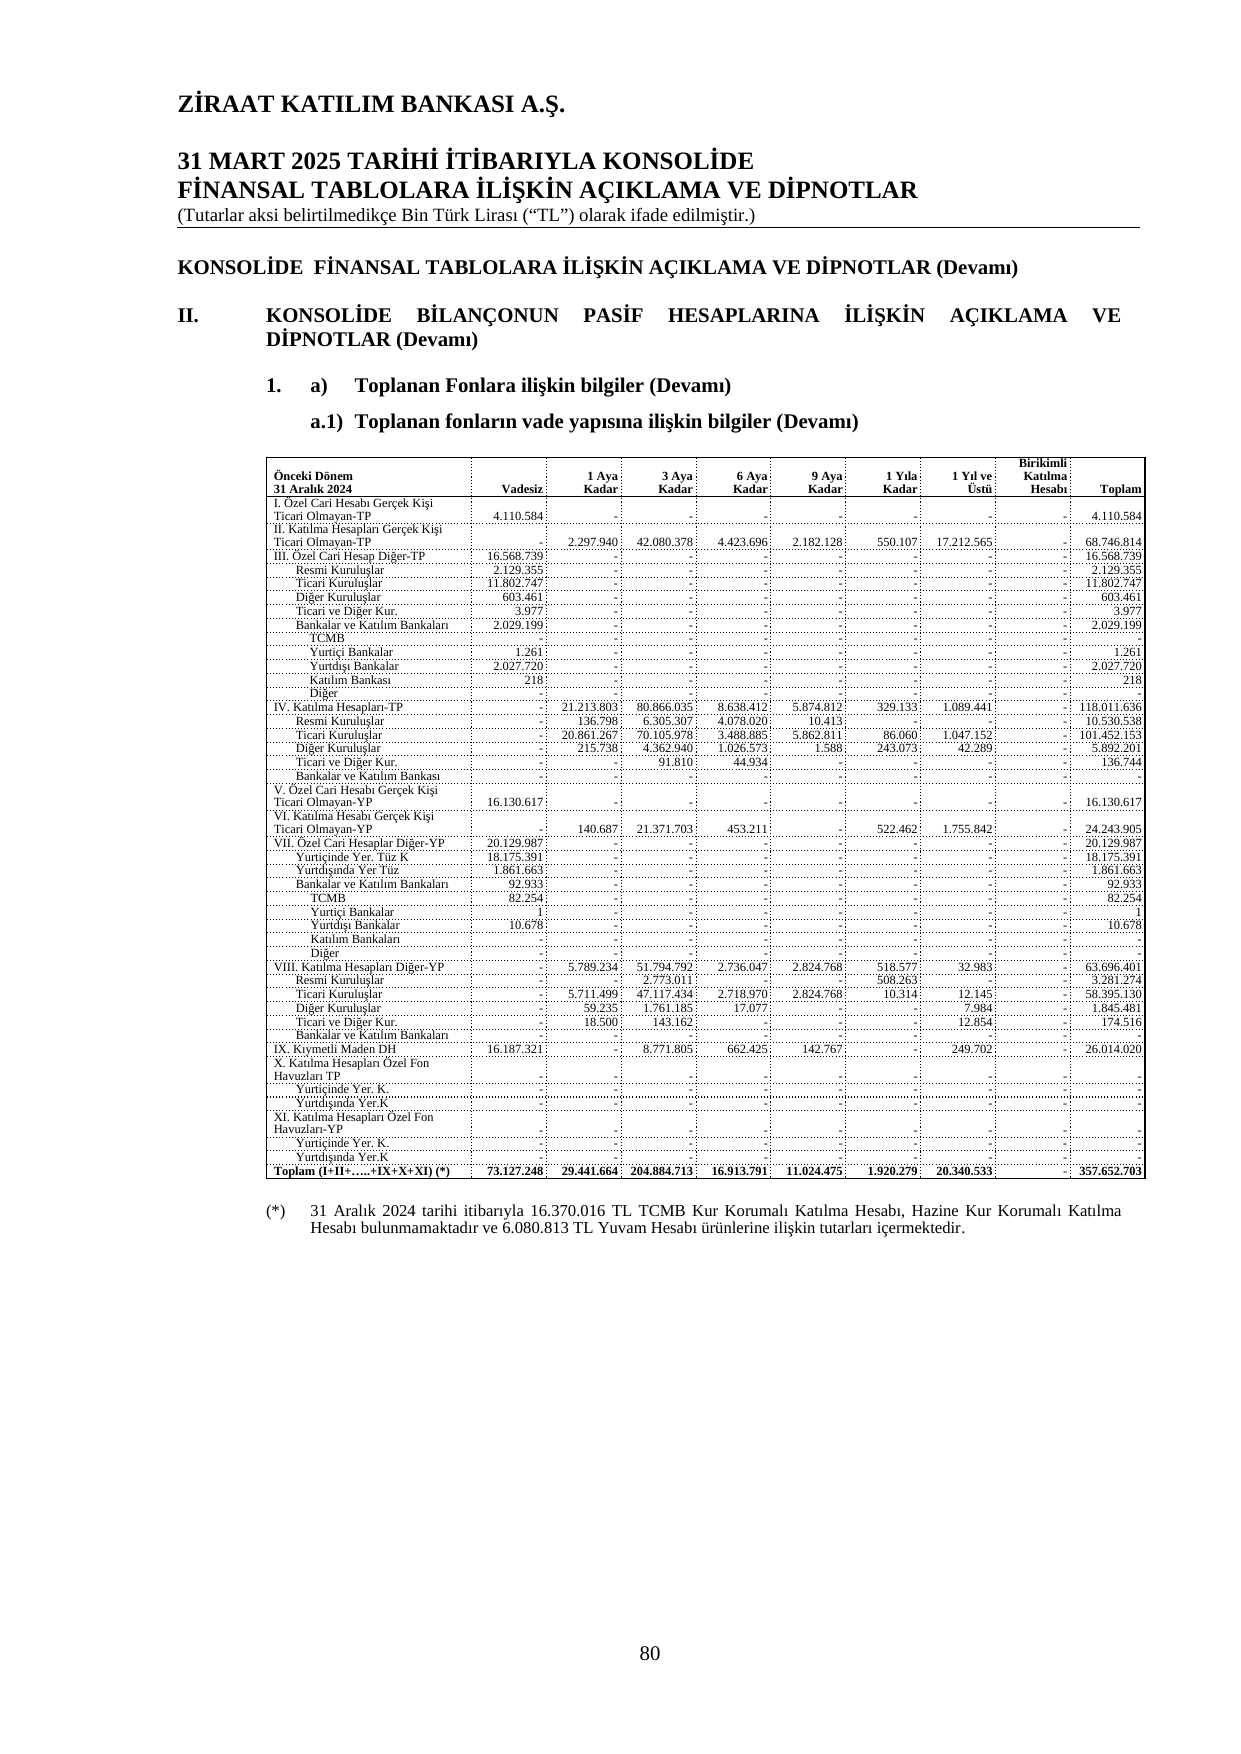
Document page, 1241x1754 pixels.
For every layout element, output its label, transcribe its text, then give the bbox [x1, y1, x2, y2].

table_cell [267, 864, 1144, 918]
text (*) 31 Aralık 2024 tarihi itibarıyla 16.370.016 TL TCMB Kur Korumalı Katılma Hesabı, Hazine Kur Korumalı Katılma Hesabı bulunmamaktadır ve 6.080.813 TL Yuvam Hesabı ürünlerine ilişkin tutarları içermektedir. [266, 1203, 1122, 1237]
text KONSOLİDE FİNANSAL TABLOLARA İLİŞKİN AÇIKLAMA VE DİPNOTLAR (Devamı) [177, 255, 1122, 279]
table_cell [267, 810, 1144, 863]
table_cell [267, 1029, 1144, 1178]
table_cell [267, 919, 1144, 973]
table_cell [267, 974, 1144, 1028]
text II. KONSOLİDE BİLANÇONUN PASİF HESAPLARINA İLİŞKİN AÇIKLAMA VE DİPNOTLAR (Devamı) [177, 303, 1122, 351]
text a.1) Toplanan fonların vade yapısına ilişkin bilgiler (Devamı) [310, 411, 1122, 433]
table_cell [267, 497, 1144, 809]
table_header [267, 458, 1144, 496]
text 1. a) Toplanan Fonlara ilişkin bilgiler (Devamı) [266, 375, 1122, 396]
